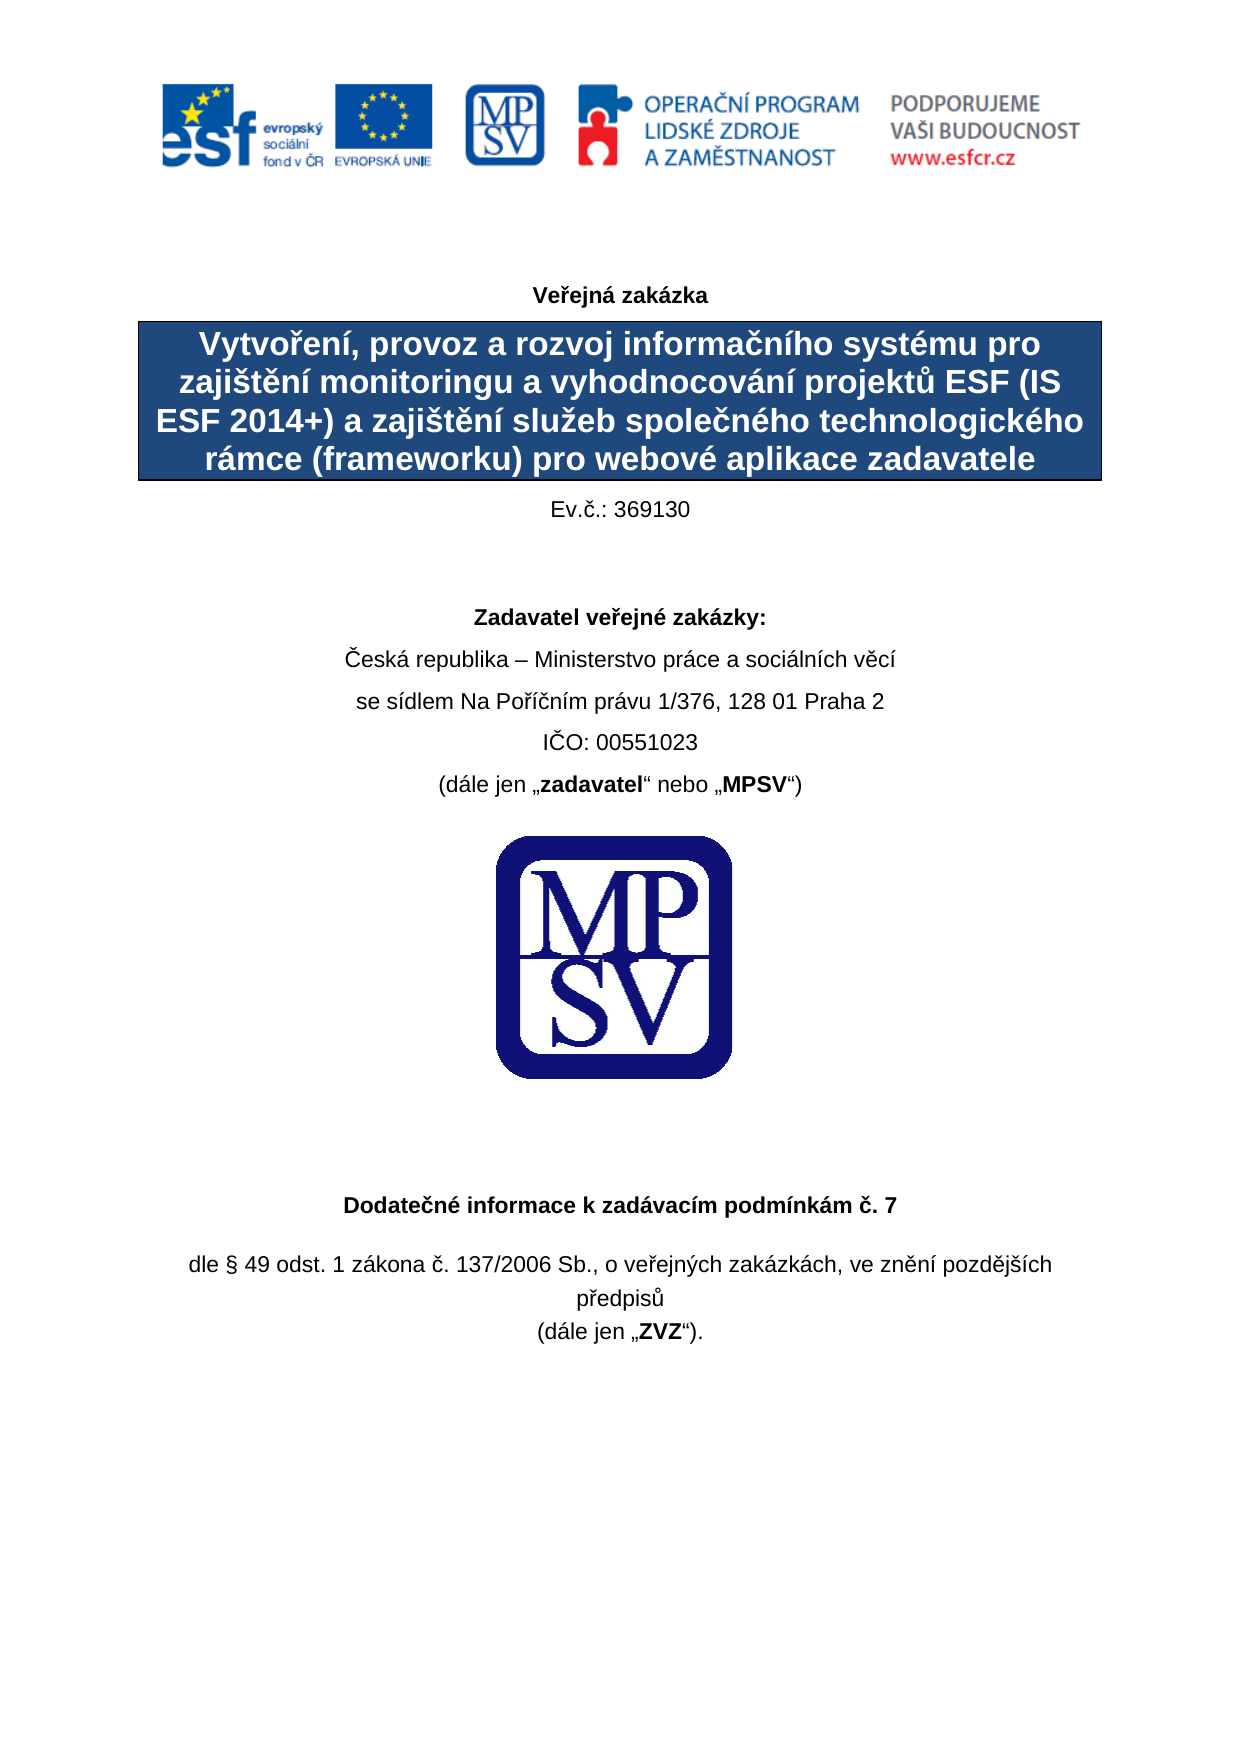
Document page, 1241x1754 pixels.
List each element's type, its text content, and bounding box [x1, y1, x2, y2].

text (dále jen „zadavatel“ nebo „MPSV“) [148, 768, 1093, 797]
text Česká republika – Ministerstvo práce a sociálních věcí [148, 643, 1093, 672]
picture [496, 836, 733, 1079]
text Veřejná zakázka [148, 279, 1093, 308]
text Zadavatel veřejné zakázky: [148, 601, 1093, 631]
text Dodatečné informace k zadávacím podmínkám č. 7 [148, 1189, 1093, 1218]
text dle § 49 odst. 1 zákona č. 137/2006 Sb., o veřejných zakázkách, ve znění pozdějších předpisů [148, 1244, 1093, 1311]
text (dále jen „ZVZ“). [148, 1311, 1093, 1344]
text IČO: 00551023 [148, 726, 1093, 756]
text Vytvoření, provoz a rozvoj informačního systému pro zajištění monitoringu a vyhodnocování projektů ESF (IS ESF 2014+) a zajištění služeb společného technologického rámce (frameworku) pro webové aplikace zadavatele [139, 322, 1101, 479]
text se sídlem Na Poříčním právu 1/376, 128 01 Praha 2 [148, 685, 1093, 714]
text Ev.č.: 369130 [148, 493, 1093, 522]
